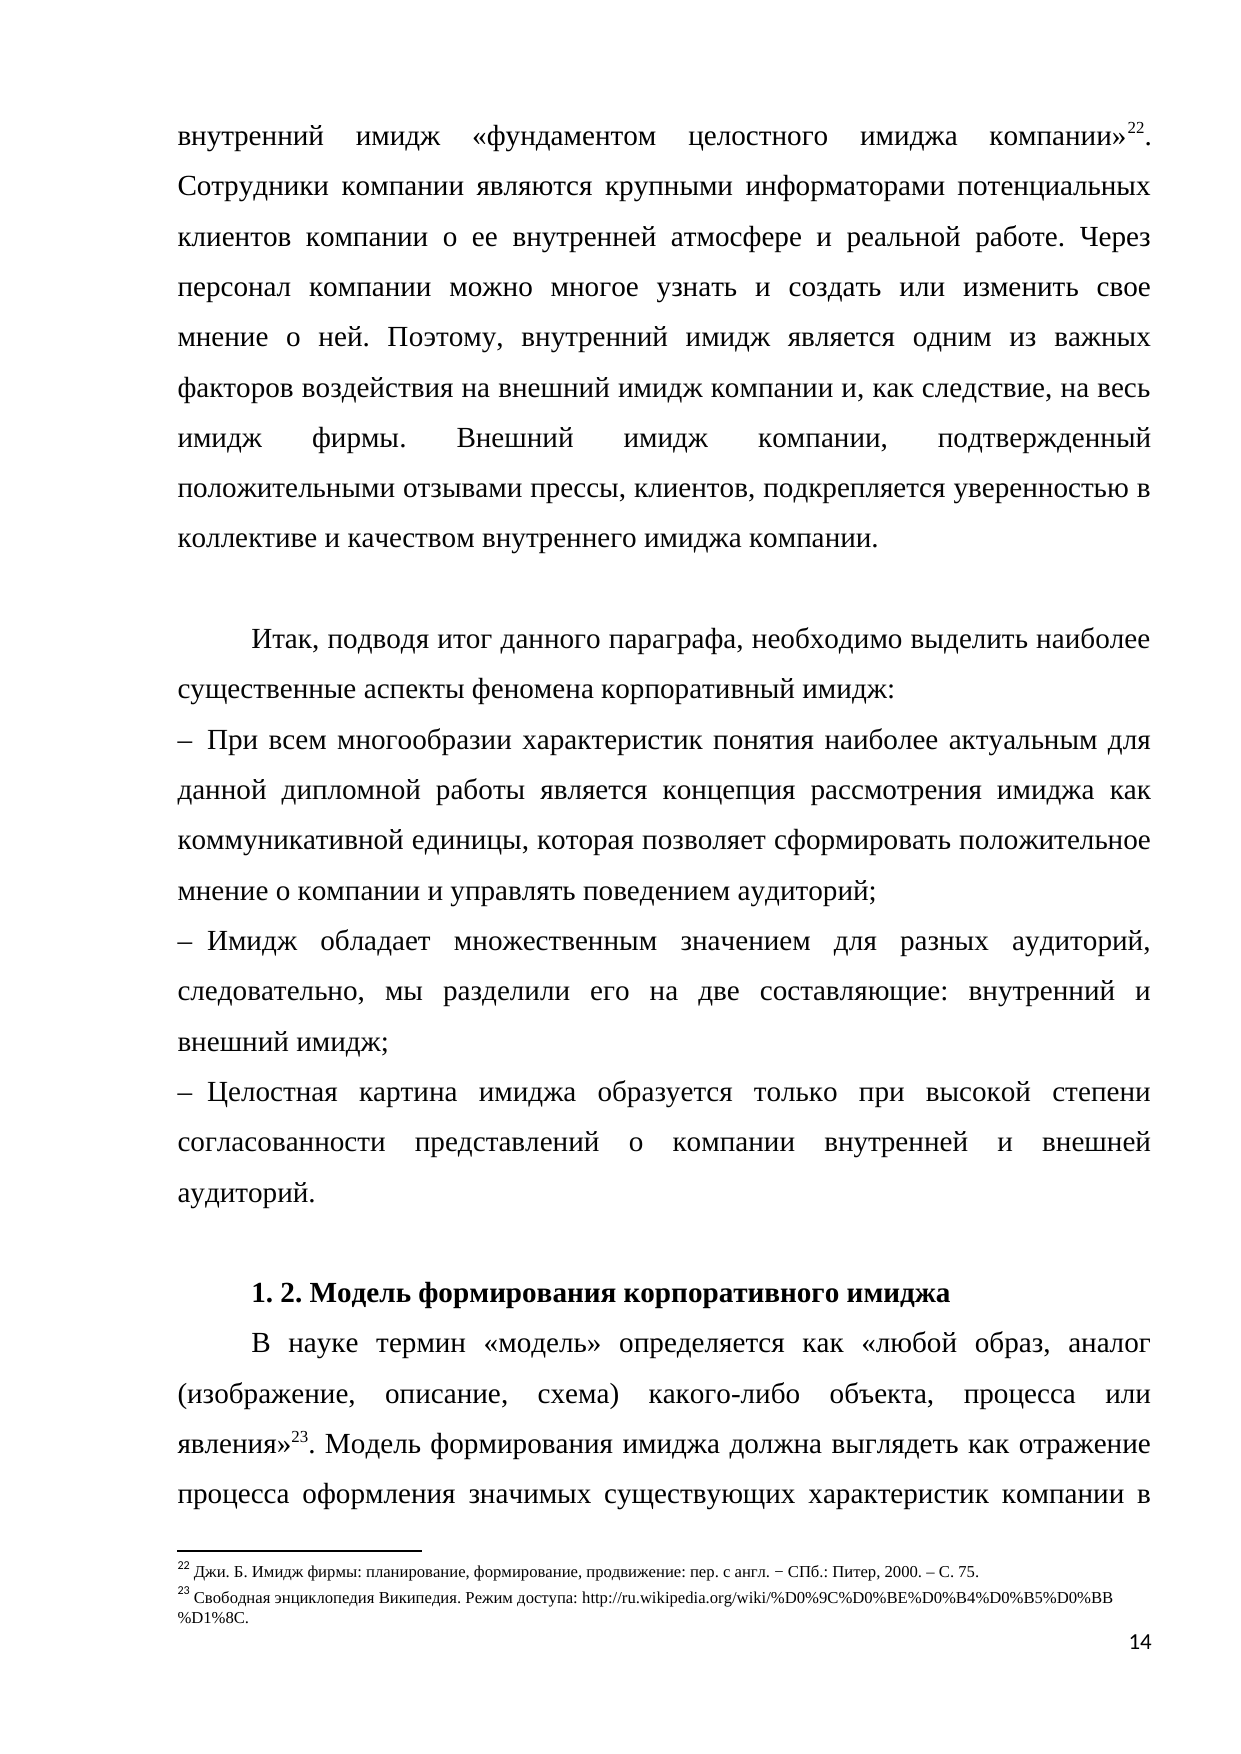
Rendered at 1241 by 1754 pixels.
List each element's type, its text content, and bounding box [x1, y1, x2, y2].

list При всем многообразии характеристик понятия наиболее актуальным для данной дипломной работы является концепция рассмотрения имиджа как коммуникативной единицы, которая позволяет сформировать положительное мнение о компании и управлять поведением аудиторий; [177, 722, 1152, 906]
list Целостная картина имиджа образуется только при высокой степени согласованности представлений о компании внутренней и внешней аудиторий. [177, 1074, 1152, 1208]
text 1. 2. Модель формирования корпоративного имиджа [177, 1275, 1152, 1309]
text Итак, подводя итог данного параграфа, необходимо выделить наиболее существенные аспекты феномена корпоративный имидж: [177, 621, 1152, 705]
list Имидж обладает множественным значением для разных аудиторий, следовательно, мы разделили его на две составляющие: внутренний и внешний имидж; [177, 923, 1152, 1057]
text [177, 1326, 1152, 1510]
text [177, 118, 1152, 554]
